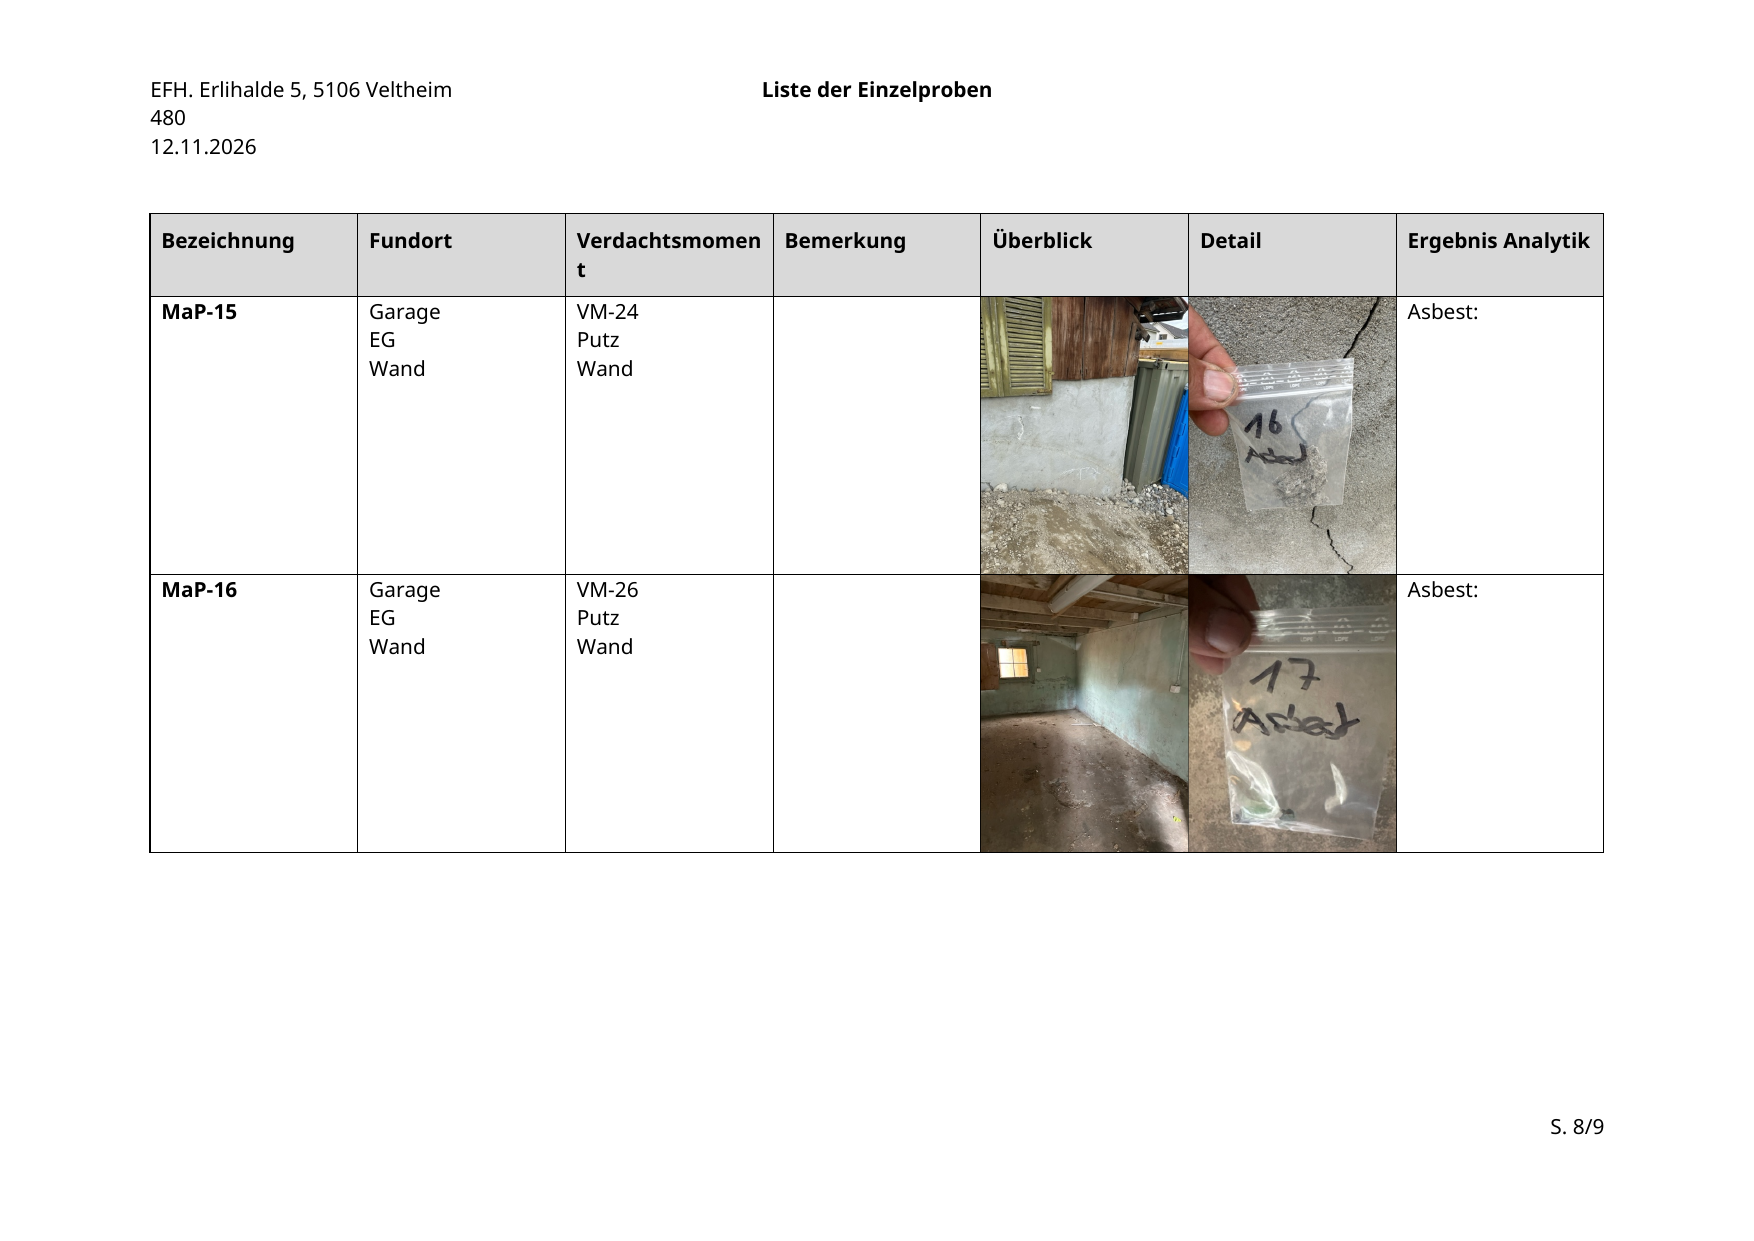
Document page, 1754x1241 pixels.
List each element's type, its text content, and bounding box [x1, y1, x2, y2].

table_header Ergebnis Analytik [1397, 214, 1603, 296]
table_cell Asbest: [1397, 297, 1603, 574]
table_cell Garage EG Wand [358, 297, 565, 574]
table_header Bezeichnung [151, 214, 357, 296]
table_cell MaP-15 [151, 297, 357, 574]
picture [980, 297, 1397, 574]
table_cell [774, 297, 980, 574]
table_header Verdachtsmoment [566, 214, 773, 296]
table_cell MaP-16 [151, 575, 357, 852]
table_header Überblick [981, 214, 1188, 296]
table_cell VM-24 Putz Wand [566, 297, 773, 574]
table_cell Asbest: [1397, 575, 1603, 852]
picture [980, 575, 1397, 852]
table_cell Garage EG Wand [358, 575, 565, 852]
table_header Detail [1189, 214, 1396, 296]
table_cell VM-26 Putz Wand [566, 575, 773, 852]
table_header Bemerkung [774, 214, 980, 296]
table_cell [774, 575, 980, 852]
table_header Fundort [358, 214, 565, 296]
